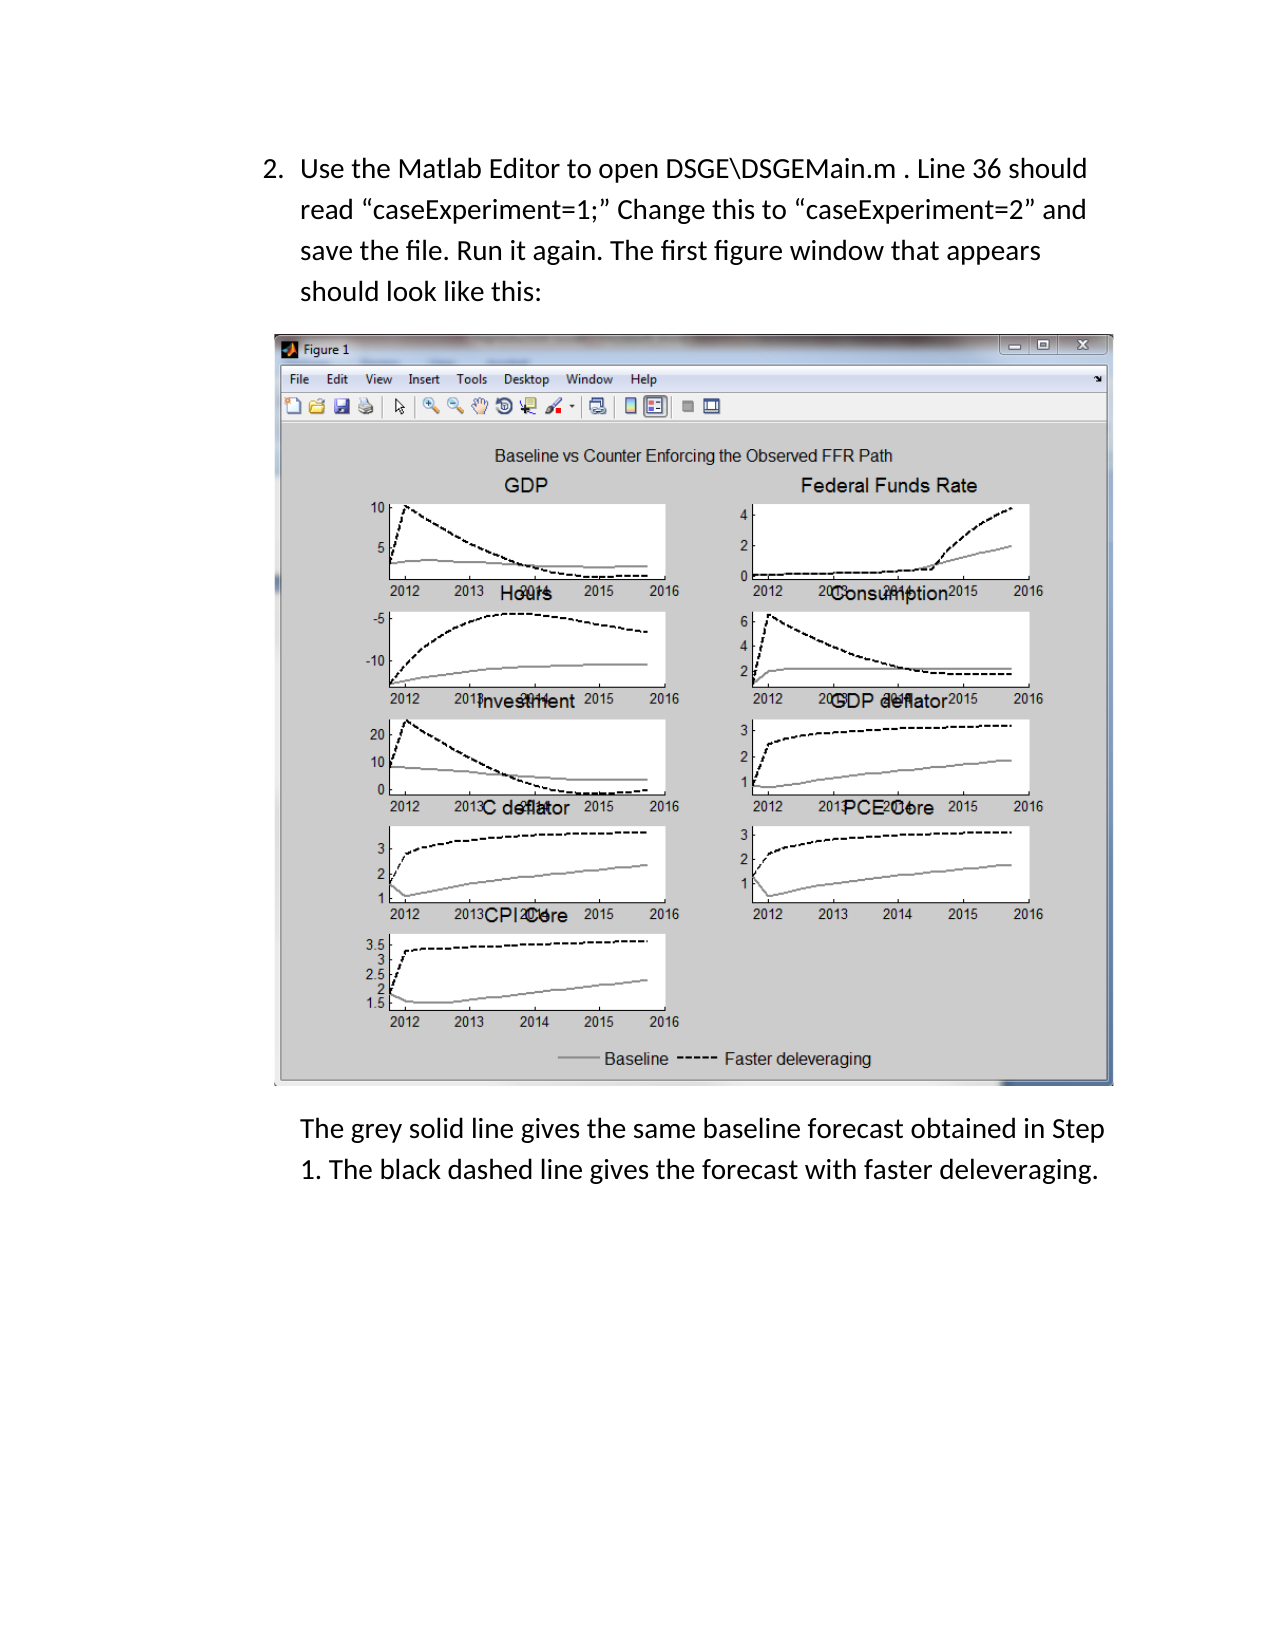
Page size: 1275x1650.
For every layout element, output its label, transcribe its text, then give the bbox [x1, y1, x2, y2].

list Use the Matlab Editor to open DSGE\DSGEMain.m . Line 36 should read “caseExperiment=1;” Change this to “caseExperiment=2” and save the file. Run it again. The first figure window that appears should look like this: [262, 150, 1125, 308]
text The grey solid line gives the same baseline forecast obtained in Step 1. The black dashed line gives the forecast with faster deleveraging. [300, 1110, 1125, 1187]
picture [274, 334, 1114, 1086]
